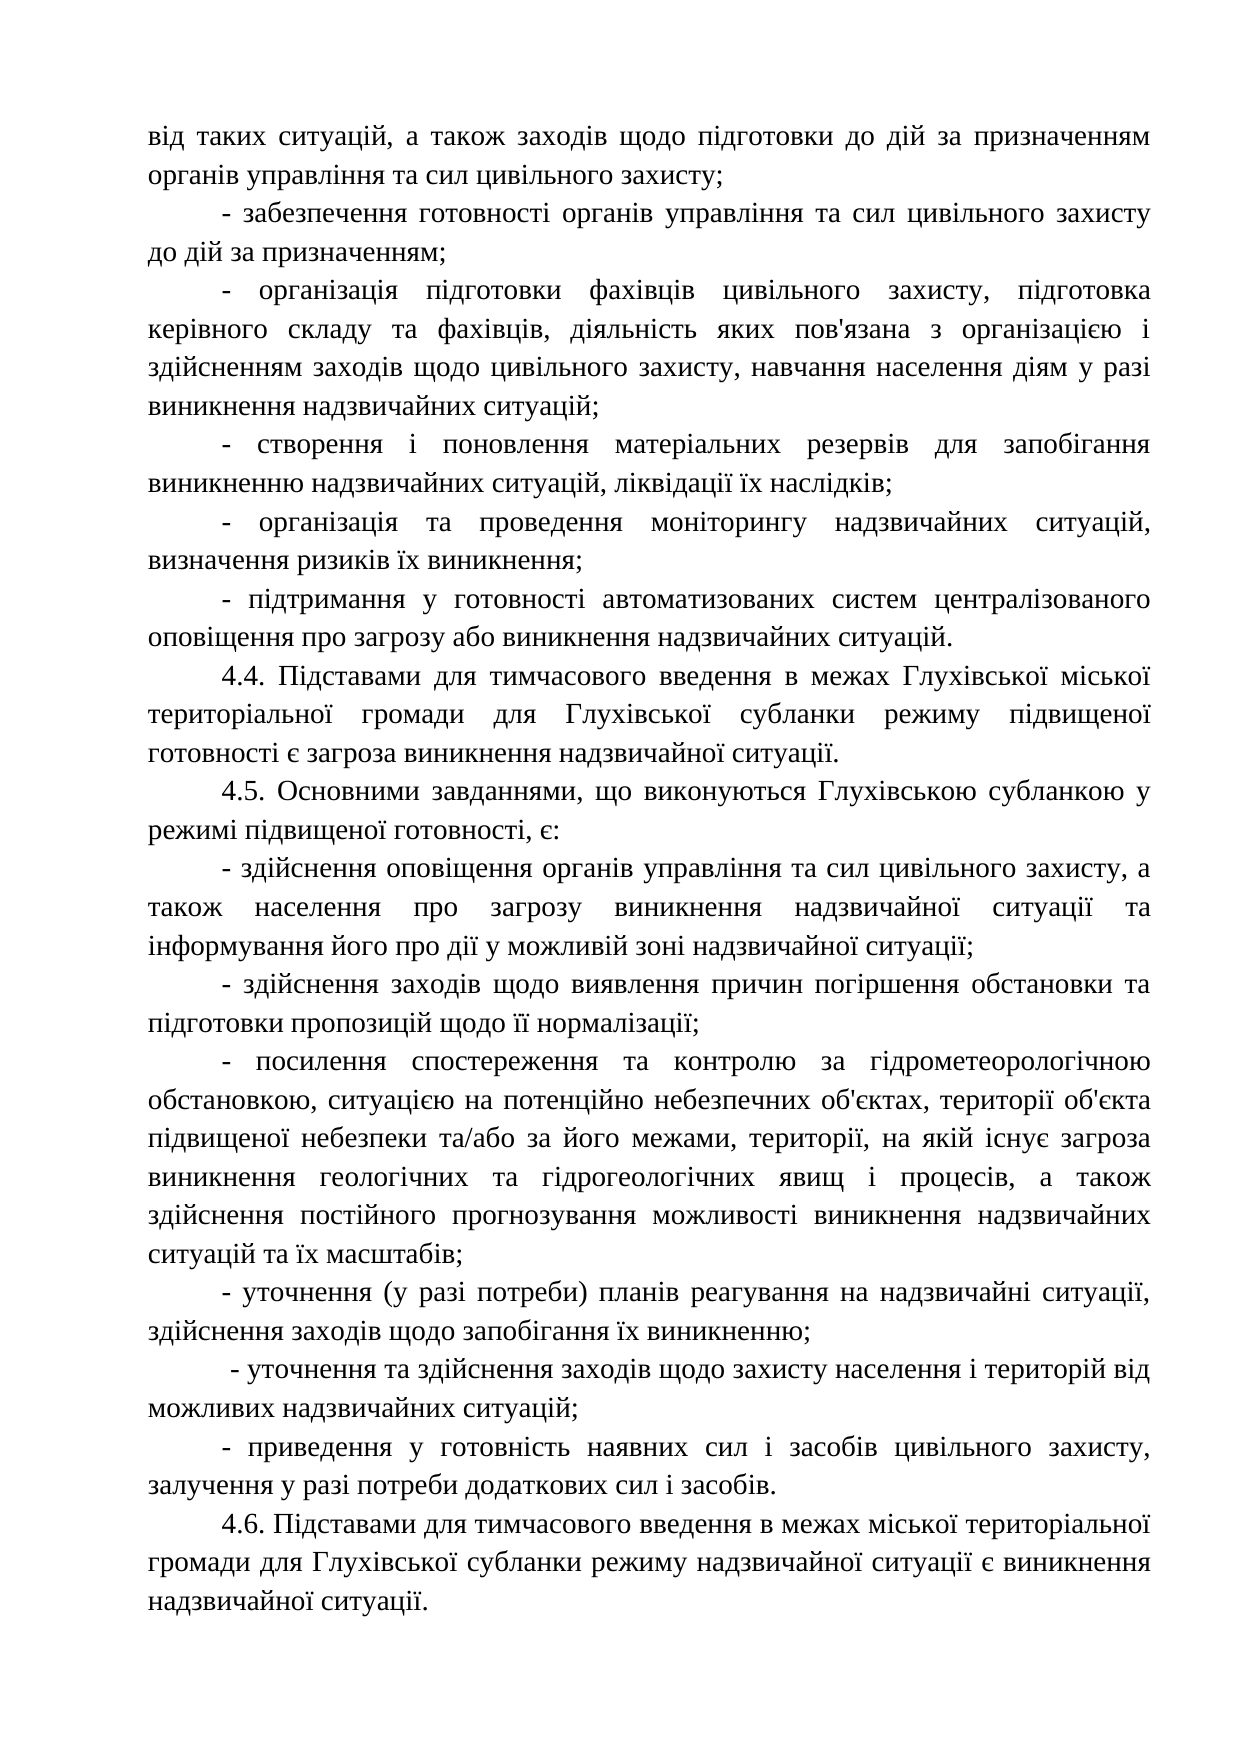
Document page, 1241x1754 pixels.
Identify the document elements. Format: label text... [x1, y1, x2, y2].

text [148, 118, 1152, 190]
text 4.5. Основними завданнями, що виконуються Глухівською субланкою у режимі підвищеної готовності, є: [148, 773, 1152, 846]
text - посилення спостереження та контролю за гідрометеорологічною обстановкою, ситуацією на потенційно небезпечних об'єктах, території об'єкта підвищеної небезпеки та/або за його межами, території, на якій існує загроза виникнення геологічних та гідрогеологічних явищ і процесів, а також здійснення постійного прогнозування можливості виникнення надзвичайних ситуацій та їх масштабів; [148, 1043, 1152, 1269]
text - уточнення та здійснення заходів щодо захисту населення і територій від можливих надзвичайних ситуацій; [148, 1352, 1152, 1424]
text - здійснення оповіщення органів управління та сил цивільного захисту, а також населення про загрозу виникнення надзвичайної ситуації та інформування його про дії у можливій зоні надзвичайної ситуації; [148, 851, 1152, 961]
text 4.4. Підставами для тимчасового введення в межах Глухівської міської територіальної громади для Глухівської субланки режиму підвищеної готовності є загроза виникнення надзвичайної ситуації. [148, 658, 1152, 768]
text - уточнення (у разі потреби) планів реагування на надзвичайні ситуації, здійснення заходів щодо запобігання їх виникненню; [148, 1274, 1152, 1347]
text 4.6. Підставами для тимчасового введення в межах міської територіальної громади для Глухівської субланки режиму надзвичайної ситуації є виникнення надзвичайної ситуації. [148, 1506, 1152, 1616]
text - підтримання у готовності автоматизованих систем централізованого оповіщення про загрозу або виникнення надзвичайних ситуацій. [148, 581, 1152, 653]
text - організація та проведення моніторингу надзвичайних ситуацій, визначення ризиків їх виникнення; [148, 504, 1152, 576]
text - здійснення заходів щодо виявлення причин погіршення обстановки та підготовки пропозицій щодо її нормалізації; [148, 966, 1152, 1038]
text - забезпечення готовності органів управління та сил цивільного захисту до дій за призначенням; [148, 195, 1152, 267]
text - створення і поновлення матеріальних резервів для запобігання виникненню надзвичайних ситуацій, ліквідації їх наслідків; [148, 427, 1152, 499]
text - організація підготовки фахівців цивільного захисту, підготовка керівного складу та фахівців, діяльність яких пов'язана з організацією і здійсненням заходів щодо цивільного захисту, навчання населення діям у разі виникнення надзвичайних ситуацій; [148, 272, 1152, 422]
text - приведення у готовність наявних сил і засобів цивільного захисту, залучення у разі потреби додаткових сил і засобів. [148, 1429, 1152, 1501]
